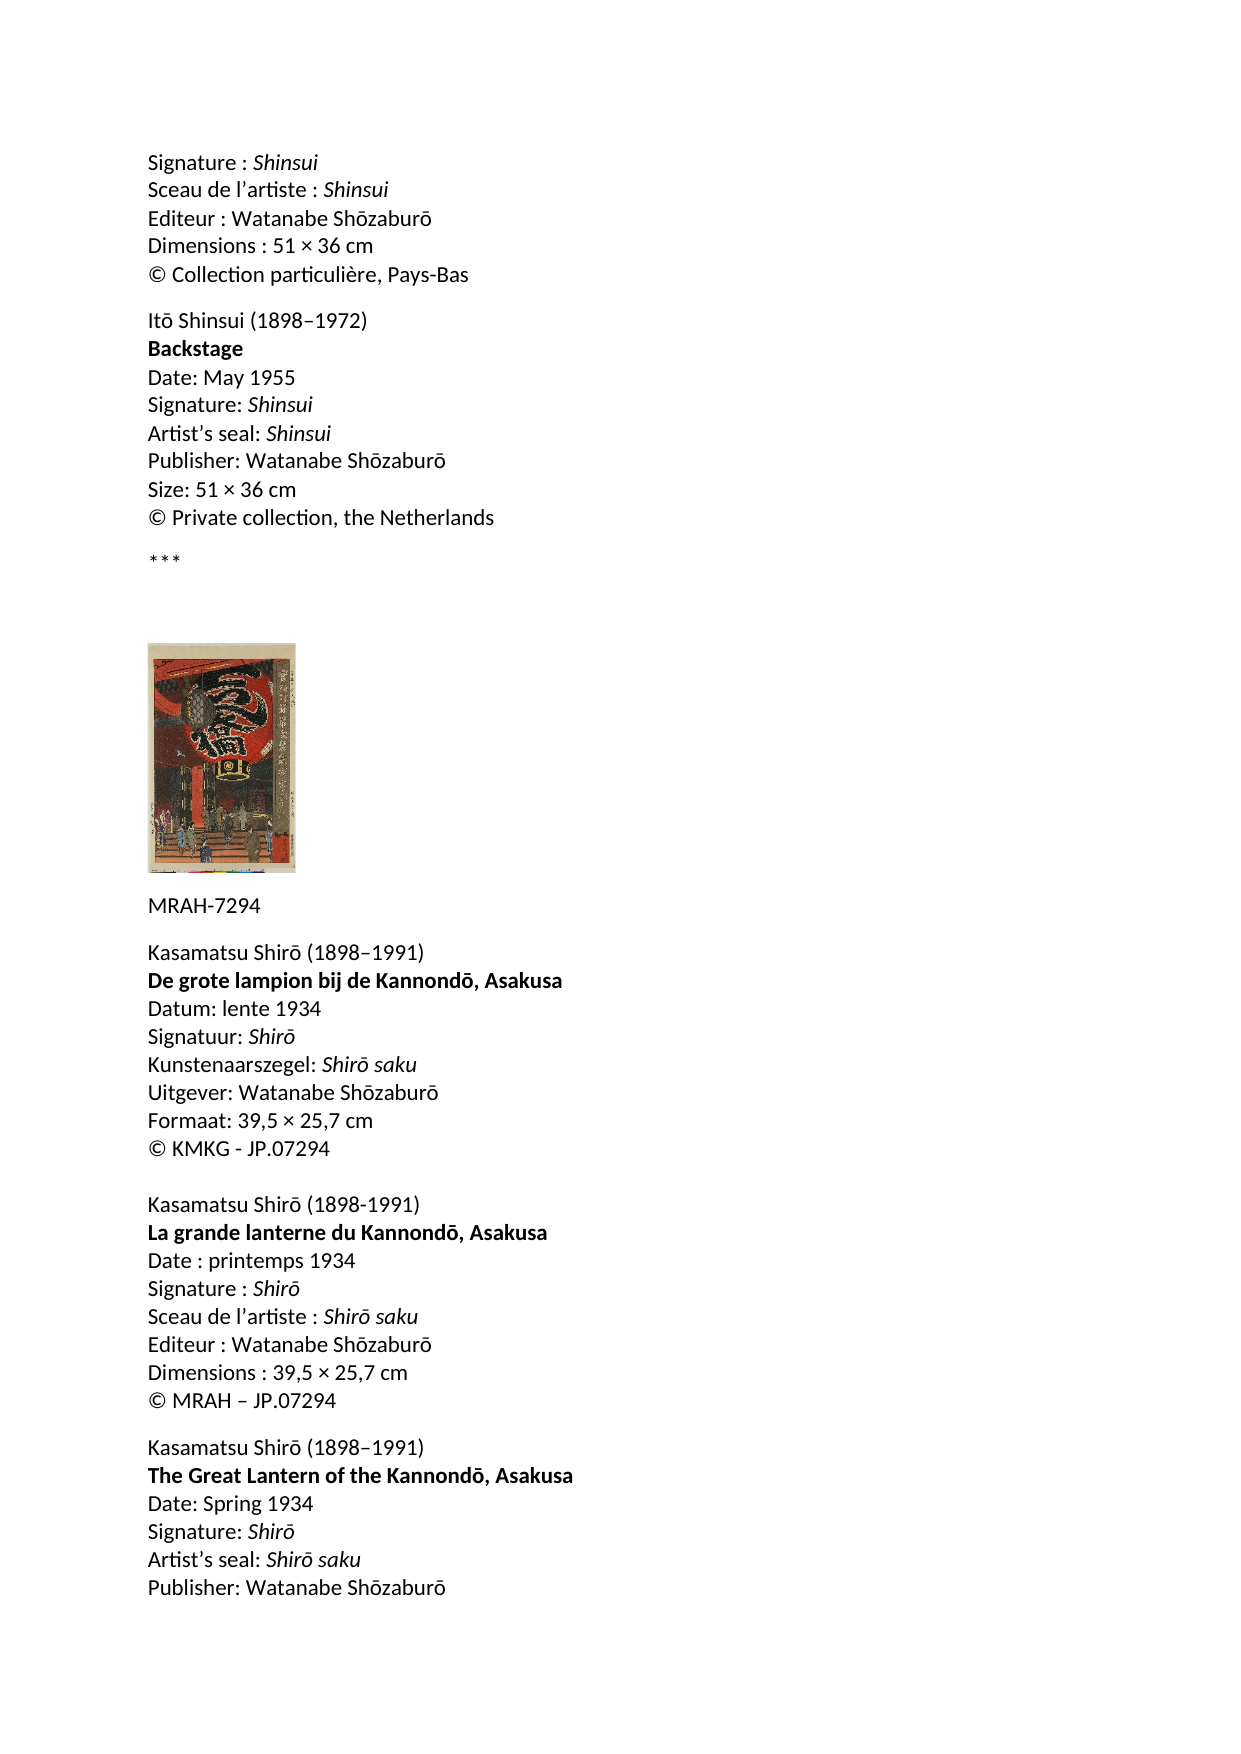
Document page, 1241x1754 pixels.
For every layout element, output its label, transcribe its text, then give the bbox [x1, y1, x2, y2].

text © Collection particulière, Pays-Bas [148, 260, 1093, 288]
text Sceau de l’artiste : Shinsui [148, 176, 1093, 204]
text Editeur : Watanabe Shōzaburō [148, 1331, 1093, 1358]
text Datum: lente 1934 [148, 994, 1093, 1022]
picture [147, 643, 296, 873]
text The Great Lantern of the Kannondō, Asakusa [148, 1461, 1093, 1489]
text Dimensions : 51 × 36 cm [148, 232, 1093, 260]
text Itō Shinsui (1898–1972) [148, 307, 1093, 334]
text © MRAH – JP.07294 [148, 1387, 1093, 1414]
text MRAH-7294 [148, 891, 1093, 919]
text Kasamatsu Shirō (1898-1991) [148, 1190, 1093, 1218]
text Kunstenaarszegel: Shirō saku [148, 1050, 1093, 1078]
text Signature : Shinsui [148, 148, 1093, 176]
text Formaat: 39,5 × 25,7 cm [148, 1106, 1093, 1134]
text Signature: Shirō [148, 1517, 1093, 1546]
text © KMKG - JP.07294 [148, 1134, 1093, 1162]
text De grote lampion bij de Kannondō, Asakusa [148, 966, 1093, 994]
text Artist’s seal: Shirō saku [148, 1546, 1093, 1573]
text Date : printemps 1934 [148, 1246, 1093, 1274]
text Backstage [148, 334, 1093, 363]
text Publisher: Watanabe Shōzaburō [148, 447, 1093, 475]
text Signatuur: Shirō [148, 1022, 1093, 1050]
text Editeur : Watanabe Shōzaburō [148, 204, 1093, 232]
text Artist’s seal: Shinsui [148, 419, 1093, 447]
text *** [148, 549, 1093, 578]
text Sceau de l’artiste : Shirō saku [148, 1302, 1093, 1331]
text Publisher: Watanabe Shōzaburō [148, 1573, 1093, 1602]
text Dimensions : 39,5 × 25,7 cm [148, 1358, 1093, 1387]
text © Private collection, the Netherlands [148, 503, 1093, 531]
text Kasamatsu Shirō (1898–1991) [148, 1433, 1093, 1461]
text Size: 51 × 36 cm [148, 475, 1093, 503]
text Kasamatsu Shirō (1898–1991) [148, 938, 1093, 966]
text La grande lanterne du Kannondō, Asakusa [148, 1218, 1093, 1246]
text Uitgever: Watanabe Shōzaburō [148, 1078, 1093, 1106]
text Date: May 1955 [148, 363, 1093, 391]
text Date: Spring 1934 [148, 1489, 1093, 1517]
text Signature: Shinsui [148, 391, 1093, 419]
text Signature : Shirō [148, 1274, 1093, 1302]
